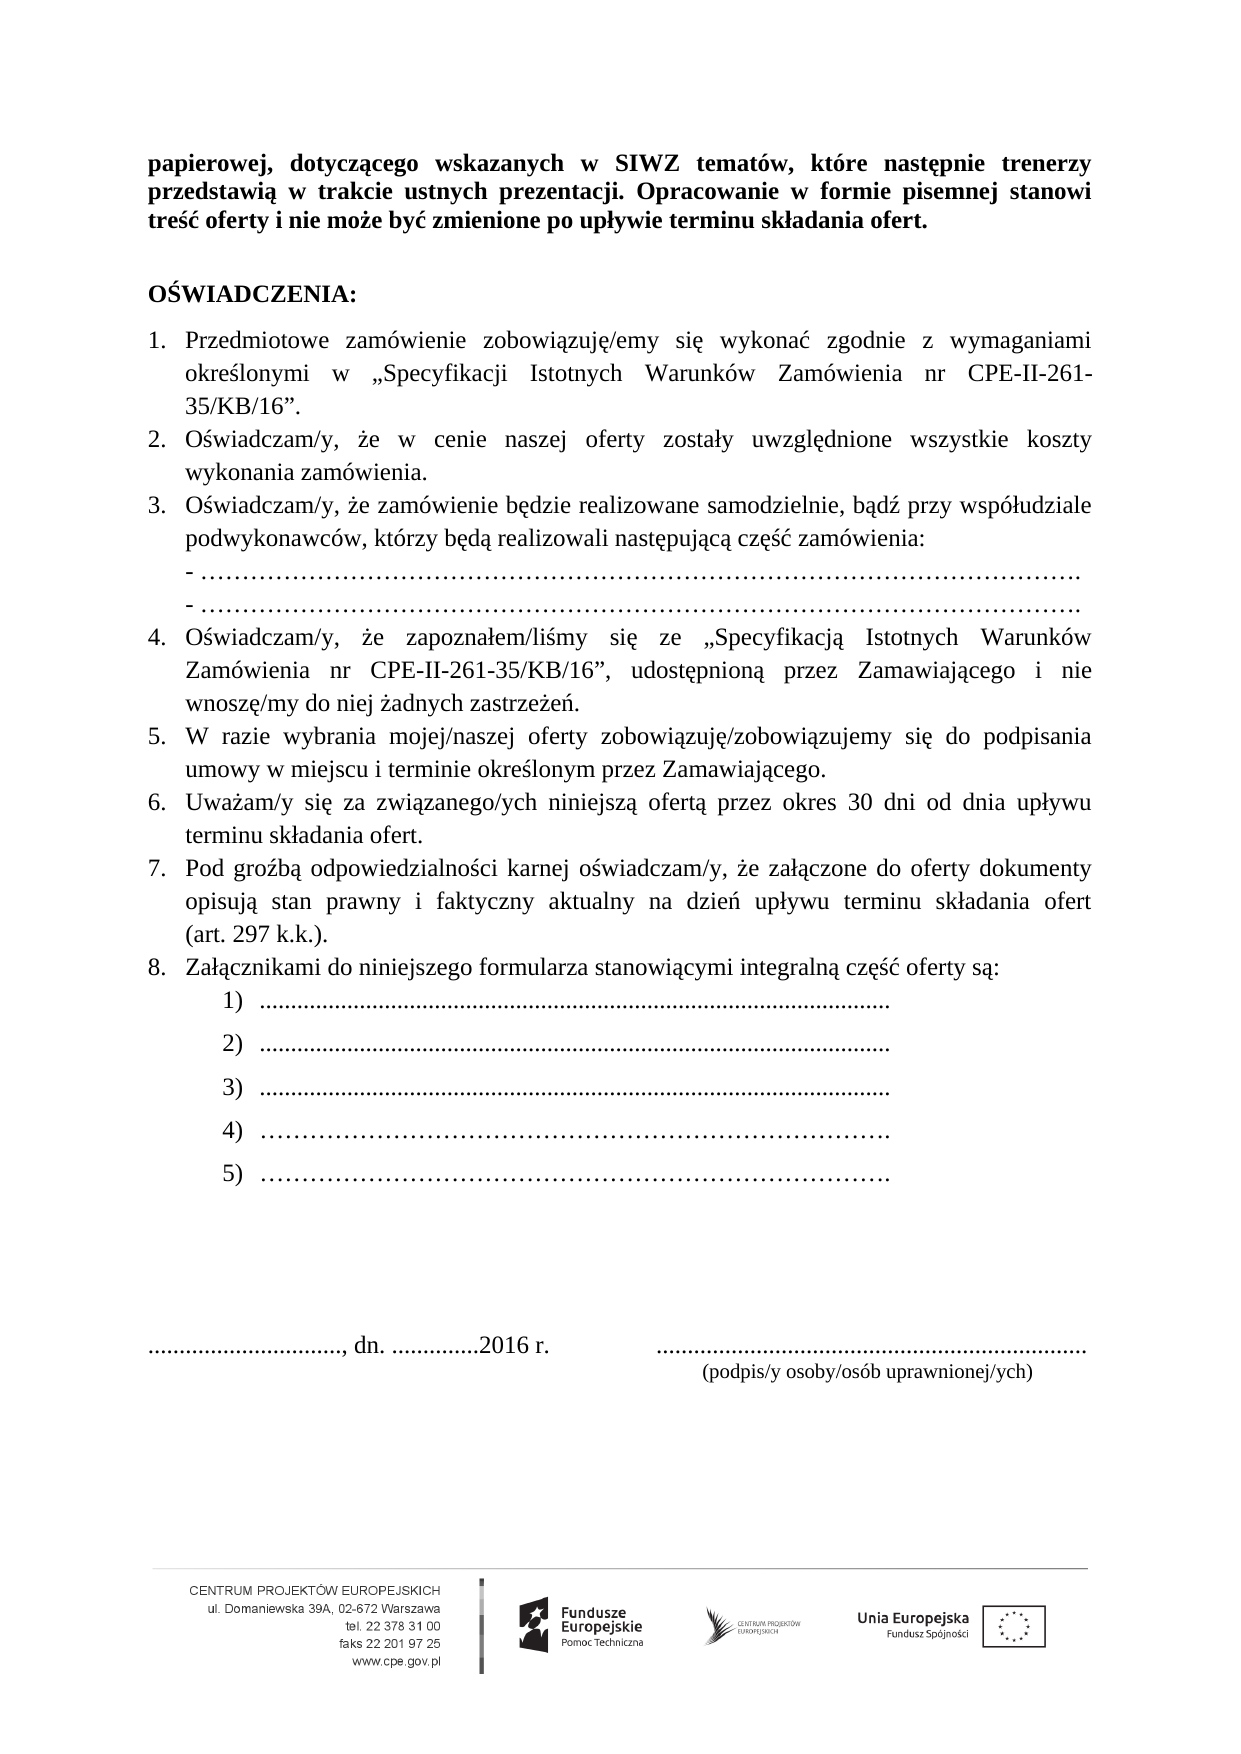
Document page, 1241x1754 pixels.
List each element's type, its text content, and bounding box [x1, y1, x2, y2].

list …………………………………………………………………. [222, 1158, 1093, 1187]
list Oświadczam/y, że w cenie naszej oferty zostały uwzględnione wszystkie koszty wykonania zamówienia. [148, 424, 1093, 486]
text - ……………………………………………………………………………………………. [185, 556, 1093, 585]
list Uważam/y się za związanego/ych niniejszą ofertą przez okres 30 dni od dnia upływu terminu składania ofert. [148, 787, 1093, 849]
list ..................................................................................................... [222, 1072, 1093, 1100]
list Załącznikami do niniejszego formularza stanowiącymi integralną część oferty są: [148, 952, 1093, 981]
text ..............................., dn. ..............2016 r. ..................................................................... [148, 1334, 1093, 1359]
list Pod groźbą odpowiedzialności karnej oświadczam/y, że załączone do oferty dokumenty opisują stan prawny i faktyczny aktualny na dzień upływu terminu składania ofert (art. 297 k.k.). [148, 853, 1093, 948]
text OŚWIADCZENIA: [148, 279, 1093, 308]
list W razie wybrania mojej/naszej oferty zobowiązuję/zobowiązujemy się do podpisania umowy w miejscu i terminie określonym przez Zamawiającego. [148, 721, 1093, 783]
list ..................................................................................................... [222, 985, 1093, 1014]
text - ……………………………………………………………………………………………. [185, 589, 1093, 618]
text (podpis/y osoby/osób uprawnionej/ych) [664, 1359, 1093, 1384]
list Oświadczam/y, że zapoznałem/liśmy się ze „Specyfikacją Istotnych Warunków Zamówienia nr CPE-II-261-35/KB/16”, udostępnioną przez Zamawiającego i nie wnoszę/my do niej żadnych zastrzeżeń. [148, 622, 1093, 717]
list ..................................................................................................... [222, 1028, 1093, 1057]
list Oświadczam/y, że zamówienie będzie realizowane samodzielnie, bądź przy współudziale podwykonawców, którzy będą realizowali następującą część zamówienia: [148, 490, 1093, 552]
picture [147, 1563, 1093, 1679]
list …………………………………………………………………. [222, 1115, 1093, 1143]
list Przedmiotowe zamówienie zobowiązuję/emy się wykonać zgodnie z wymaganiami określonymi w „Specyfikacji Istotnych Warunków Zamówienia nr CPE-II-261-35/KB/16”. [148, 325, 1093, 420]
